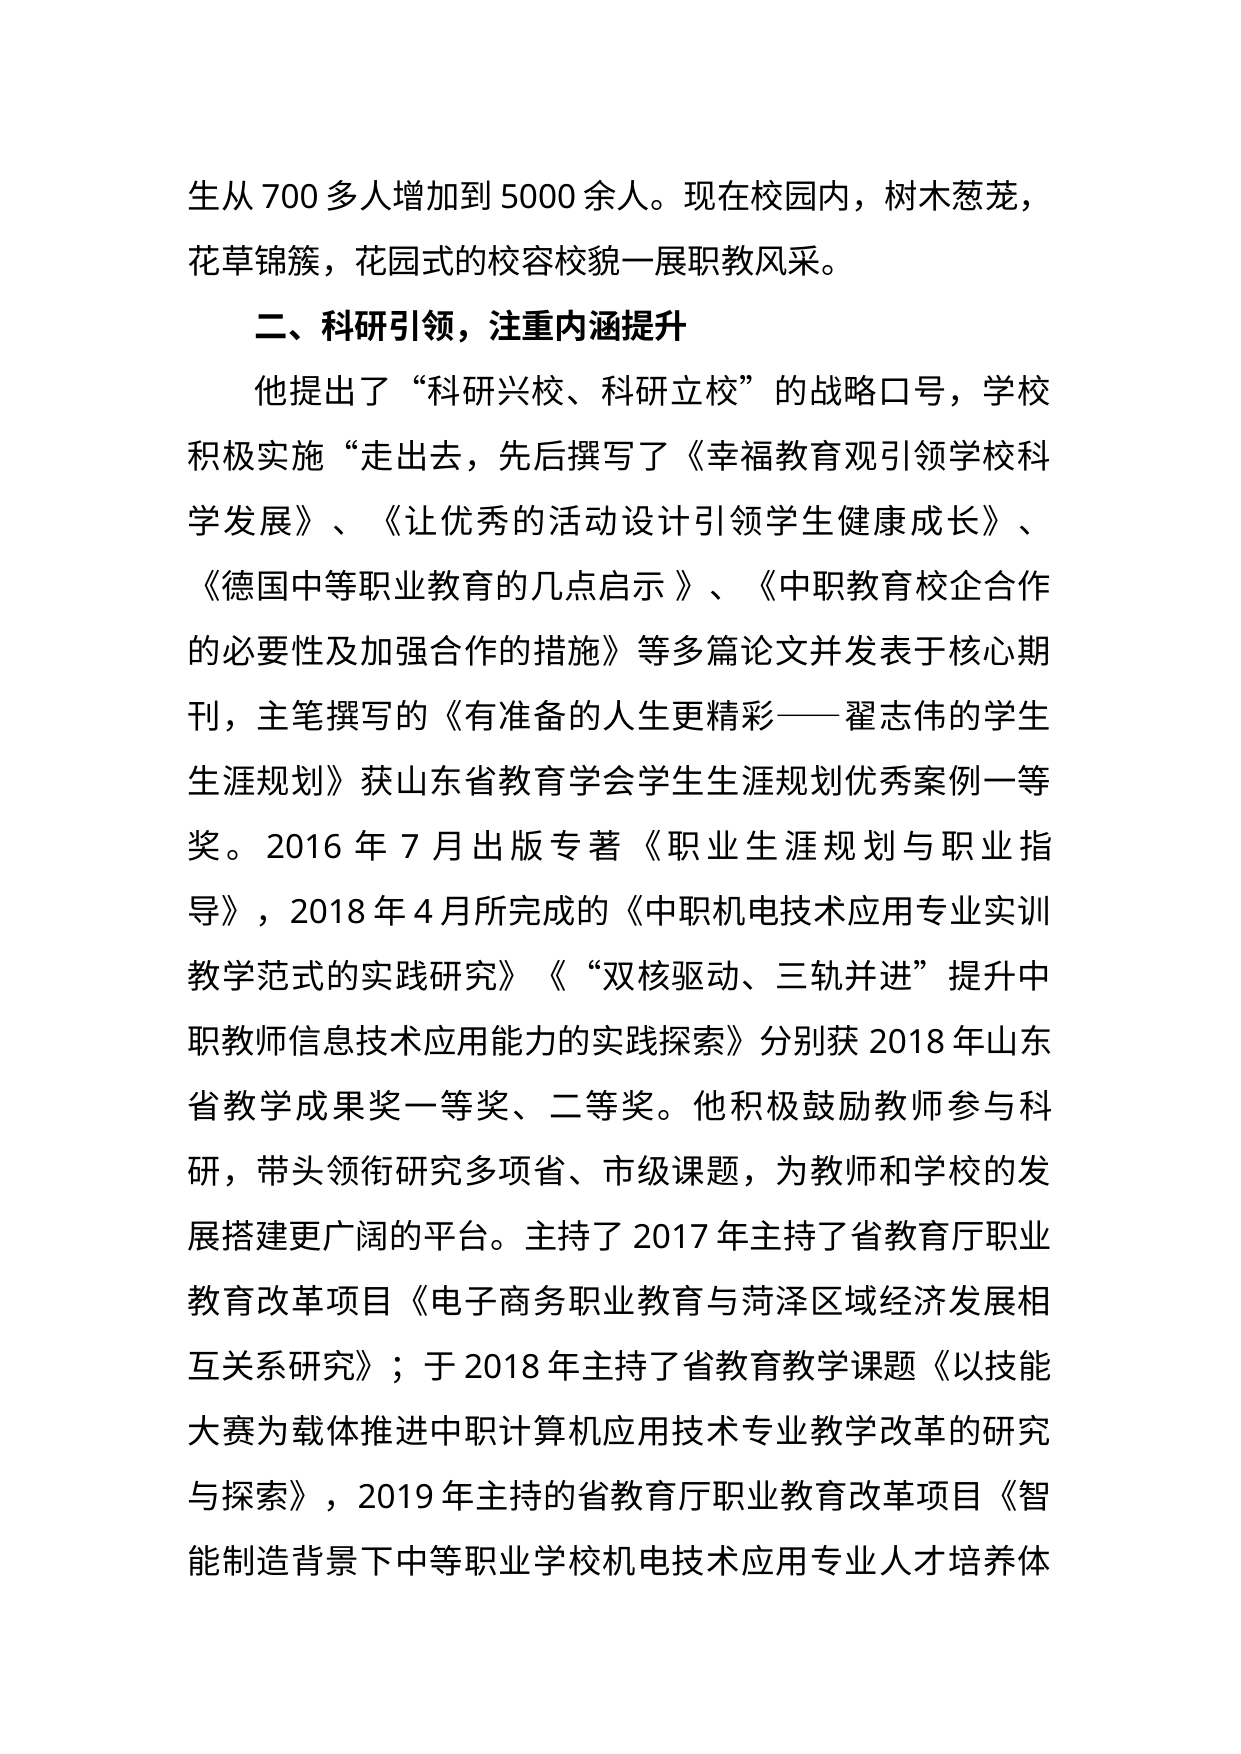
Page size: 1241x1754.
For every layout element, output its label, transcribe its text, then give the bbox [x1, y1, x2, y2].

text 二、科研引领，注重内涵提升 [187, 292, 1053, 357]
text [187, 357, 1053, 1592]
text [187, 162, 1053, 292]
